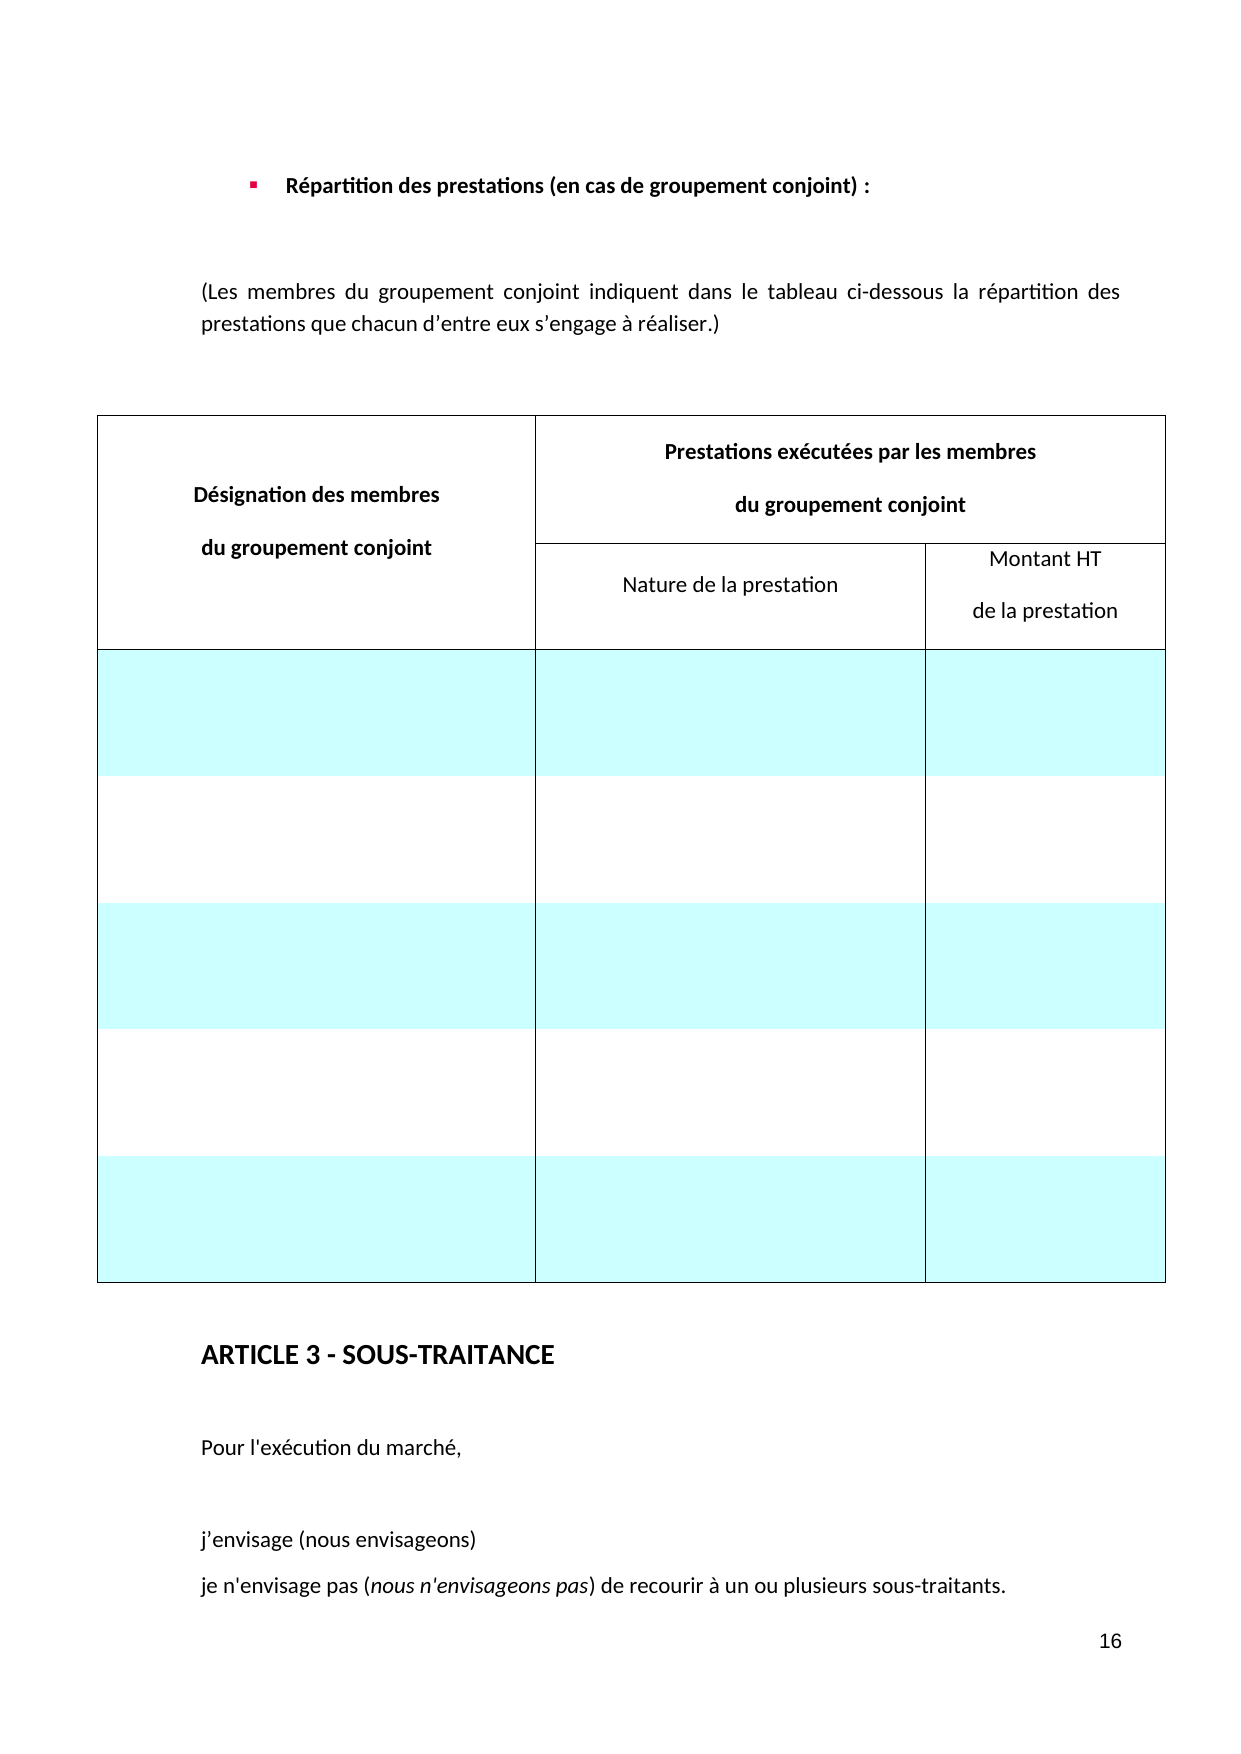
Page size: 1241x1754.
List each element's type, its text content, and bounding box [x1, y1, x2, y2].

table_cell [98, 1029, 535, 1156]
table_cell [536, 650, 925, 776]
table_cell Nature de la prestation [536, 544, 925, 649]
table_cell [98, 903, 535, 1029]
table_cell [98, 1156, 535, 1282]
table_cell [926, 650, 1165, 776]
text j’envisage (nous envisageons) [201, 1527, 1092, 1552]
table_header Prestations exécutées par les membres du groupement conjoint [536, 416, 1165, 543]
table_cell [926, 776, 1165, 902]
text je n'envisage pas (nous n'envisageons pas) de recourir à un ou plusieurs sous-traitants. [201, 1573, 1092, 1598]
table_cell [98, 650, 535, 776]
text Pour l'exécution du marché, [201, 1436, 1092, 1461]
table_cell [926, 1029, 1165, 1156]
text Répartition des prestations (en cas de groupement conjoint) : [248, 171, 1122, 199]
table_cell [536, 903, 925, 1029]
table_cell [926, 903, 1165, 1029]
table_cell [536, 1156, 925, 1282]
table_cell [536, 1029, 925, 1156]
subtitle ARTICLE 3 - SOUS-TRAITANCE [201, 1336, 1122, 1372]
table_header Désignation des membres du groupement conjoint [98, 416, 535, 649]
table_cell [926, 1156, 1165, 1282]
table_cell [536, 776, 925, 902]
text (Les membres du groupement conjoint indiquent dans le tableau ci-dessous la répartition des prestations que chacun d’entre eux s’engage à réaliser.) [201, 277, 1122, 337]
table_cell [98, 776, 535, 902]
table_cell Montant HT de la prestation [926, 544, 1165, 649]
